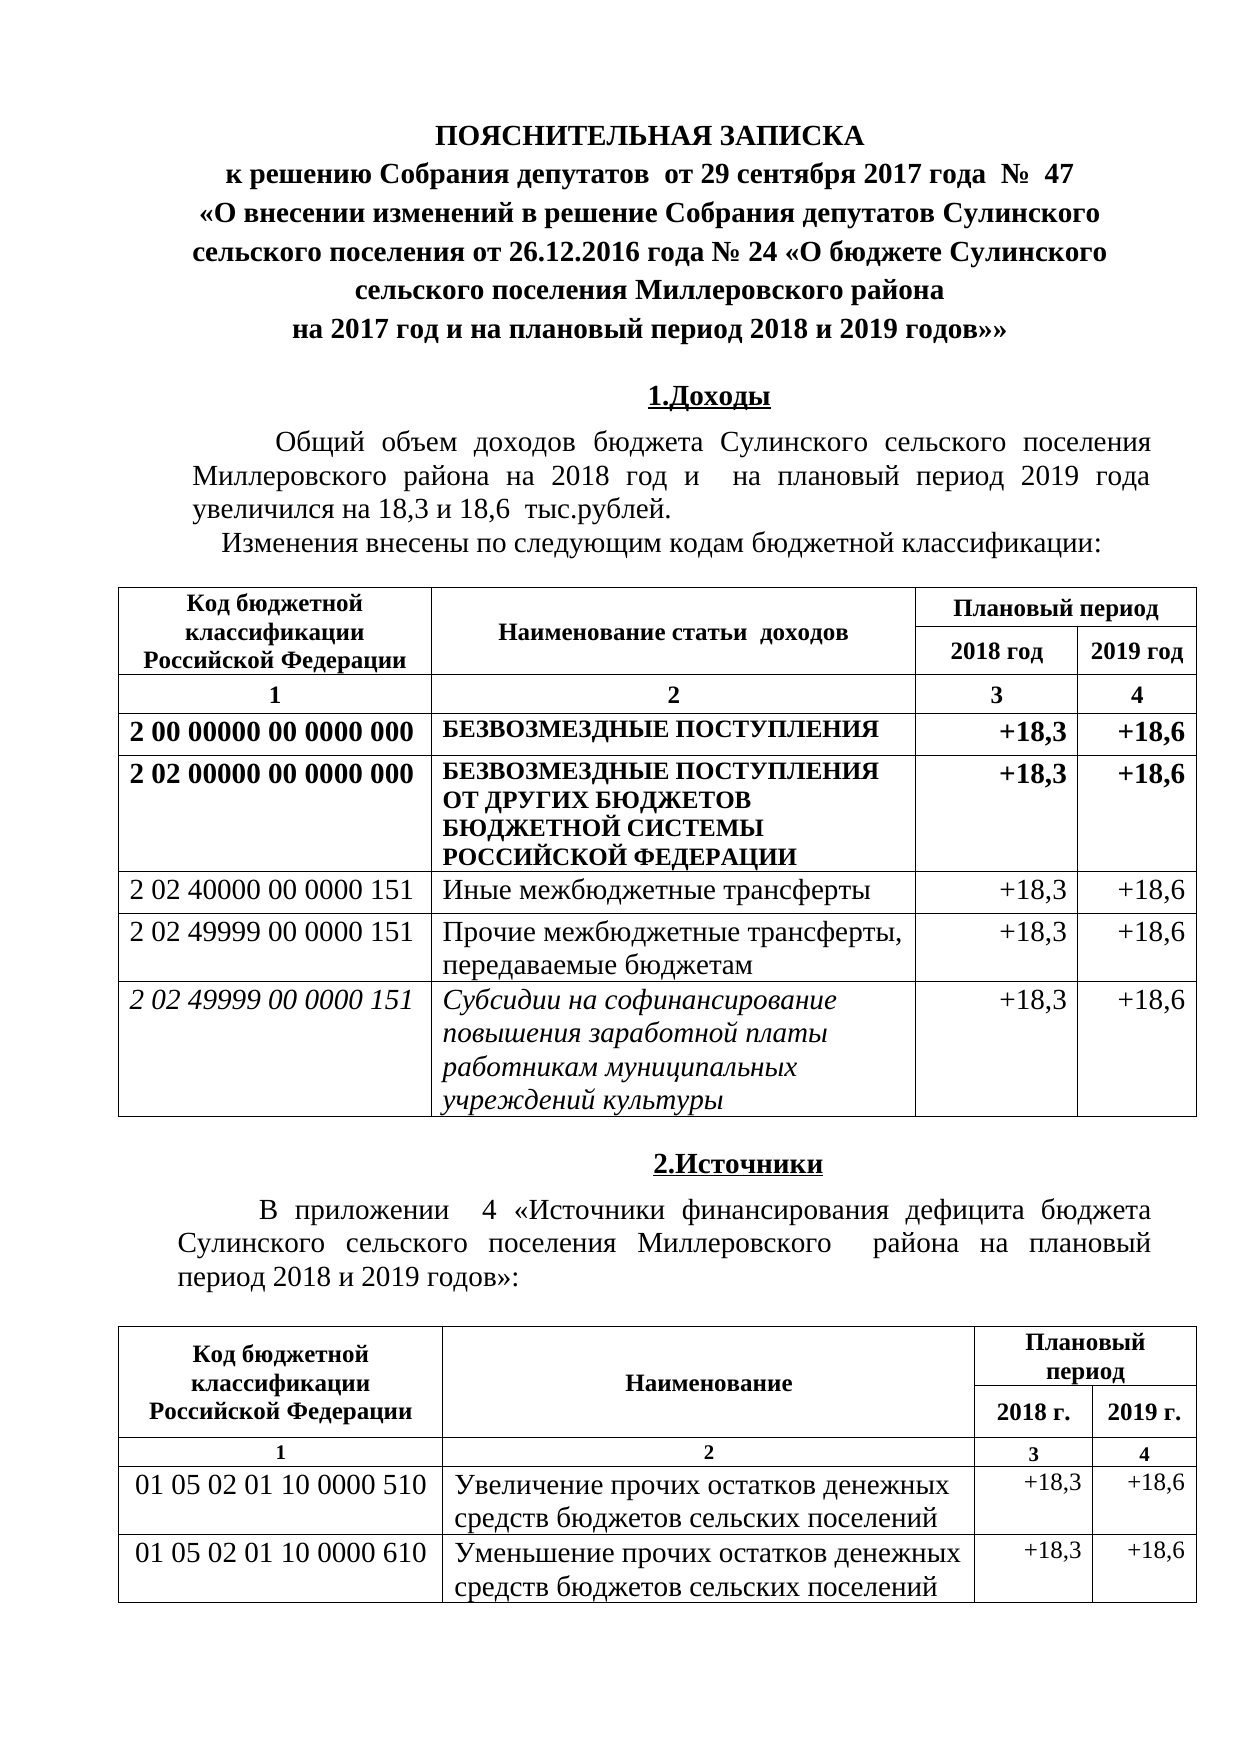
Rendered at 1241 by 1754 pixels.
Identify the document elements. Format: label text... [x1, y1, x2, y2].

table_cell Иные межбюджетные трансферты [432, 872, 915, 913]
table_header Код бюджетной классификации Российской Федерации [119, 588, 431, 674]
table_cell 2 02 49999 00 0000 151 [119, 914, 431, 981]
table_cell 01 05 02 01 10 0000 510 [119, 1467, 442, 1534]
table_cell +18,6 [1078, 872, 1196, 913]
table_cell 2018 г. [975, 1386, 1092, 1437]
table_cell +18,6 [1093, 1467, 1196, 1534]
table_cell 2 00 00000 00 0000 000 [119, 714, 431, 755]
table_cell 2018 год [916, 627, 1077, 674]
text В приложении 4 «Источники финансирования дефицита бюджета Сулинского сельского поселения Миллеровского района на плановый период 2018 и 2019 годов»: [177, 1192, 1152, 1292]
table_cell 2 02 49999 00 0000 151 [119, 982, 431, 1116]
table_cell +18,6 [1078, 756, 1196, 871]
table_cell 4 [1093, 1438, 1196, 1466]
table_cell 2 [443, 1438, 974, 1466]
table_cell Субсидии на софинансирование повышения заработной платы работникам муниципальных учреждений культуры [432, 982, 915, 1116]
table_cell +18,3 [916, 756, 1077, 871]
table_cell 2 02 00000 00 0000 000 [119, 756, 431, 871]
text ПОЯСНИТЕЛЬНАЯ ЗАПИСКА [148, 118, 1152, 152]
table_cell БЕЗВОЗМЕЗДНЫЕ ПОСТУПЛЕНИЯ [432, 714, 915, 755]
table_cell 2 02 40000 00 0000 151 [119, 872, 431, 913]
table_cell 01 05 02 01 10 0000 610 [119, 1535, 442, 1602]
table_cell 3 [975, 1438, 1092, 1466]
table_cell 2019 г. [1093, 1386, 1196, 1437]
table_cell Увеличение прочих остатков денежных средств бюджетов сельских поселений [443, 1467, 974, 1534]
table_cell 3 [916, 675, 1077, 713]
table_cell Уменьшение прочих остатков денежных средств бюджетов сельских поселений [443, 1535, 974, 1602]
table_cell +18,6 [1078, 714, 1196, 755]
table_cell 1 [119, 1438, 442, 1466]
text Изменения внесены по следующим кодам бюджетной классификации: [192, 525, 1152, 558]
text 1.Доходы [266, 378, 1152, 412]
table_cell +18,3 [975, 1535, 1092, 1602]
table_header Плановый период [916, 588, 1196, 626]
text на 2017 год и на плановый период 2018 и 2019 годов»» [148, 311, 1152, 344]
text к решению Собрания депутатов от 29 сентября 2017 года № 47 «О внесении изменений в решение Собрания депутатов Сулинского сельского поселения от 26.12.2016 года № 24 «О бюджете Сулинского сельского поселения Миллеровского района [148, 157, 1152, 306]
table_header Наименование [443, 1327, 974, 1437]
table_cell 2019 год [1078, 627, 1196, 674]
text 2.Источники [266, 1146, 1152, 1179]
table_cell +18,3 [975, 1467, 1092, 1534]
table_cell Прочие межбюджетные трансферты, передаваемые бюджетам [432, 914, 915, 981]
text Общий объем доходов бюджета Сулинского сельского поселения Миллеровского района на 2018 год и на плановый период 2019 года увеличился на 18,3 и 18,6 тыс.рублей. [192, 424, 1152, 525]
table_cell +18,6 [1078, 914, 1196, 981]
table_cell 1 [119, 675, 431, 713]
table_cell +18,3 [916, 914, 1077, 981]
table_cell +18,3 [916, 872, 1077, 913]
table_cell +18,3 [916, 714, 1077, 755]
table_cell +18,3 [916, 982, 1077, 1116]
table_cell 4 [1078, 675, 1196, 713]
table_header Наименование статьи доходов [432, 588, 915, 674]
table_cell +18,6 [1078, 982, 1196, 1116]
table_cell 2 [432, 675, 915, 713]
table_header Плановый период [975, 1327, 1196, 1384]
table_header Код бюджетной классификации Российской Федерации [119, 1327, 442, 1437]
table_cell БЕЗВОЗМЕЗДНЫЕ ПОСТУПЛЕНИЯ ОТ ДРУГИХ БЮДЖЕТОВ БЮДЖЕТНОЙ СИСТЕМЫ РОССИЙСКОЙ ФЕДЕРАЦИИ [432, 756, 915, 871]
table_cell +18,6 [1093, 1535, 1196, 1602]
